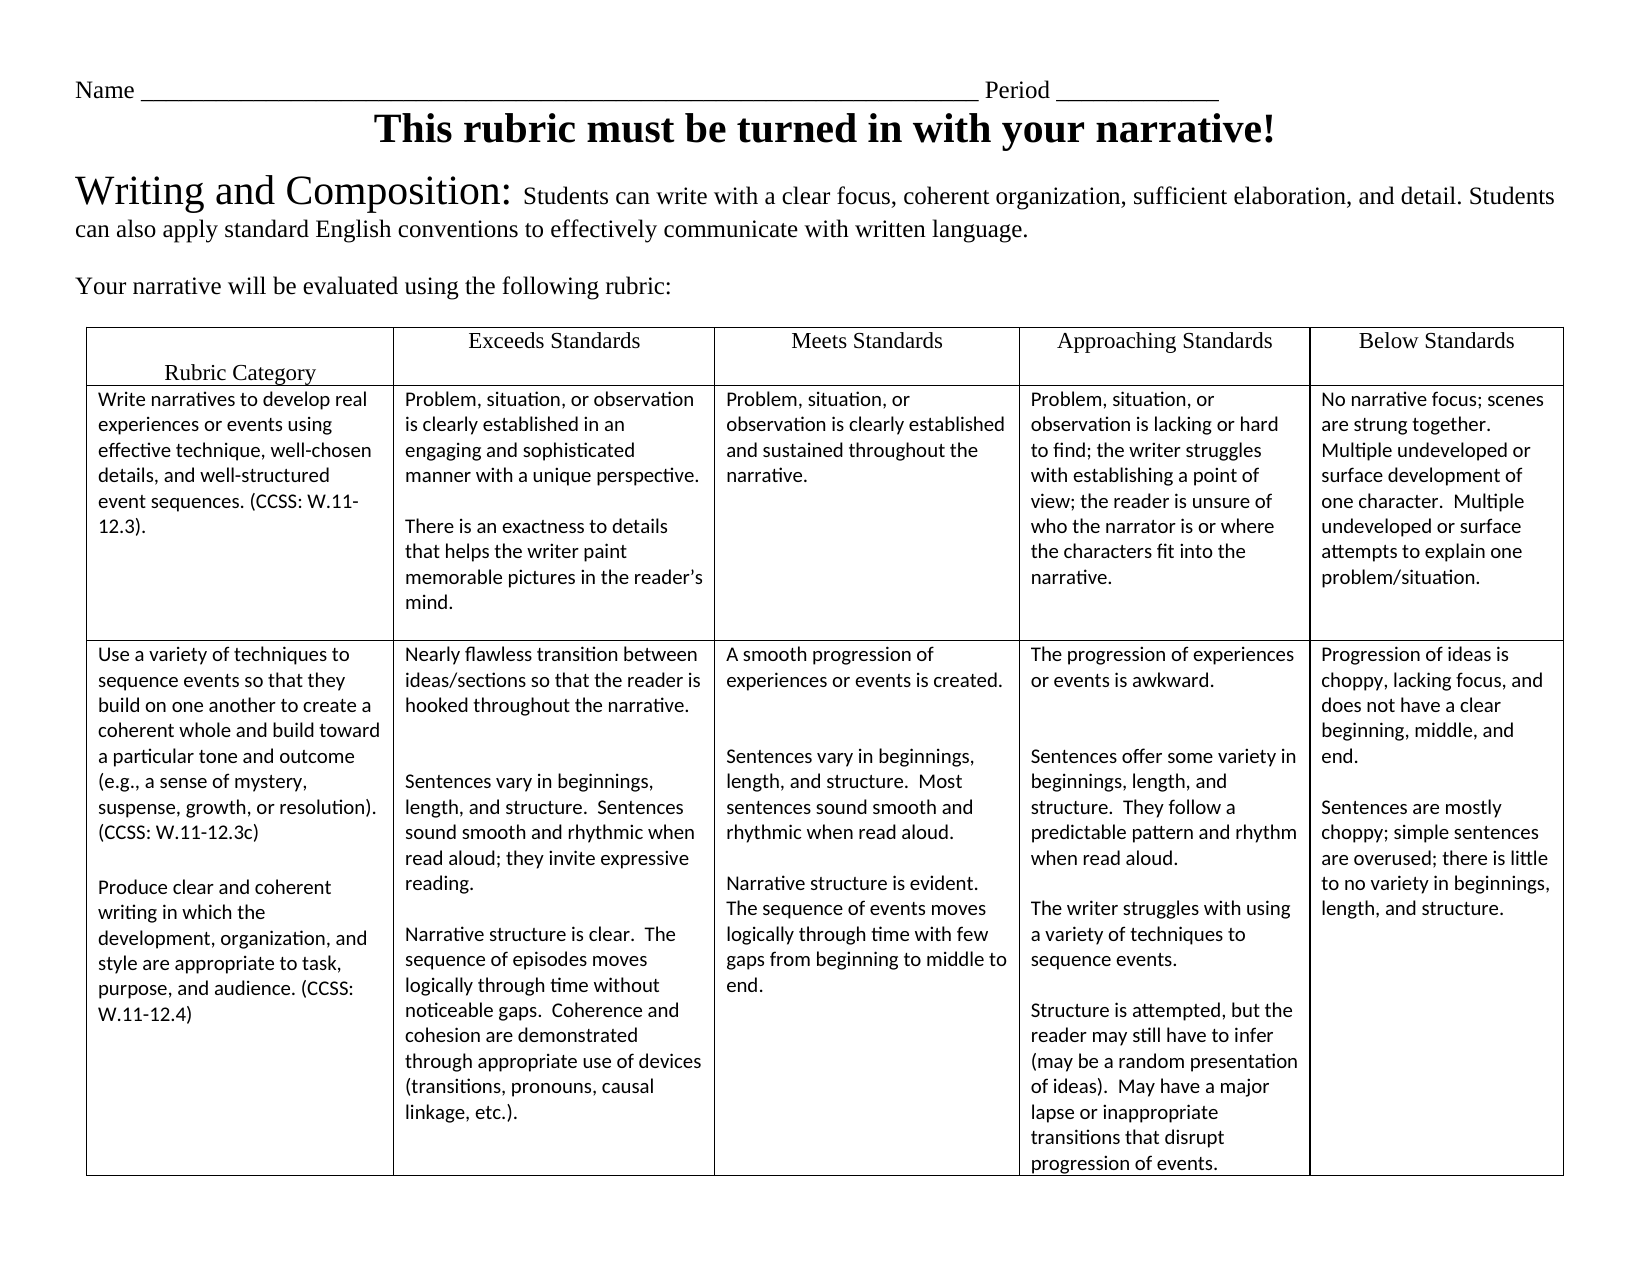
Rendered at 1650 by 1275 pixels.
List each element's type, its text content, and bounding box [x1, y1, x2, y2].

table_cell Problem, situation, or observation is clearly established and sustained throughout the narrative. [715, 386, 1019, 640]
table_cell Write narratives to develop real experiences or events using effective technique, well-chosen details, and well-structured event sequences. (CCSS: W.11-12.3). [87, 386, 393, 640]
table_cell Problem, situation, or observation is lacking or hard to find; the writer struggles with establishing a point of view; the reader is unsure of who the narrator is or where the characters fit into the narrative. [1020, 386, 1309, 640]
text Your narrative will be evaluated using the following rubric: [75, 271, 1575, 300]
table_cell Problem, situation, or observation is clearly established in an engaging and sophisticated manner with a unique perspective. There is an exactness to details that helps the writer paint memorable pictures in the reader’s mind. [394, 386, 714, 640]
table_cell Progression of ideas is choppy, lacking focus, and does not have a clear beginning, middle, and end. Sentences are mostly choppy; simple sentences are overused; there is little to no variety in beginnings, length, and structure. [1311, 641, 1563, 1175]
table_cell Nearly flawless transition between ideas/sections so that the reader is hooked throughout the narrative. Sentences vary in beginnings, length, and structure. Sentences sound smooth and rhythmic when read aloud; they invite expressive reading. Narrative structure is clear. The sequence of episodes moves logically through time without noticeable gaps. Coherence and cohesion are demonstrated through appropriate use of devices (transitions, pronouns, causal linkage, etc.). [394, 641, 714, 1175]
table_header Meets Standards [715, 328, 1019, 385]
table_cell Use a variety of techniques to sequence events so that they build on one another to create a coherent whole and build toward a particular tone and outcome (e.g., a sense of mystery, suspense, growth, or resolution). (CCSS: W.11-12.3c) Produce clear and coherent writing in which the development, organization, and style are appropriate to task, purpose, and audience. (CCSS: W.11-12.4) [87, 641, 393, 1175]
table_header Rubric Category [87, 328, 393, 385]
text Writing and Composition: Students can write with a clear focus, coherent organization, sufficient elaboration, and detail. Students can also apply standard English conventions to effectively communicate with written language. [75, 166, 1575, 243]
table_header Approaching Standards [1020, 328, 1309, 385]
table_header Exceeds Standards [394, 328, 714, 385]
table_cell A smooth progression of experiences or events is created. Sentences vary in beginnings, length, and structure. Most sentences sound smooth and rhythmic when read aloud. Narrative structure is evident. The sequence of events moves logically through time with few gaps from beginning to middle to end. [715, 641, 1019, 1175]
table_cell No narrative focus; scenes are strung together. Multiple undeveloped or surface development of one character. Multiple undeveloped or surface attempts to explain one problem/situation. [1311, 386, 1563, 640]
text This rubric must be turned in with your narrative! [75, 104, 1575, 152]
table_cell The progression of experiences or events is awkward. Sentences offer some variety in beginnings, length, and structure. They follow a predictable pattern and rhythm when read aloud. The writer struggles with using a variety of techniques to sequence events. Structure is attempted, but the reader may still have to infer (may be a random presentation of ideas). May have a major lapse or inappropriate transitions that disrupt progression of events. [1020, 641, 1309, 1175]
table_header Below Standards [1311, 328, 1563, 385]
